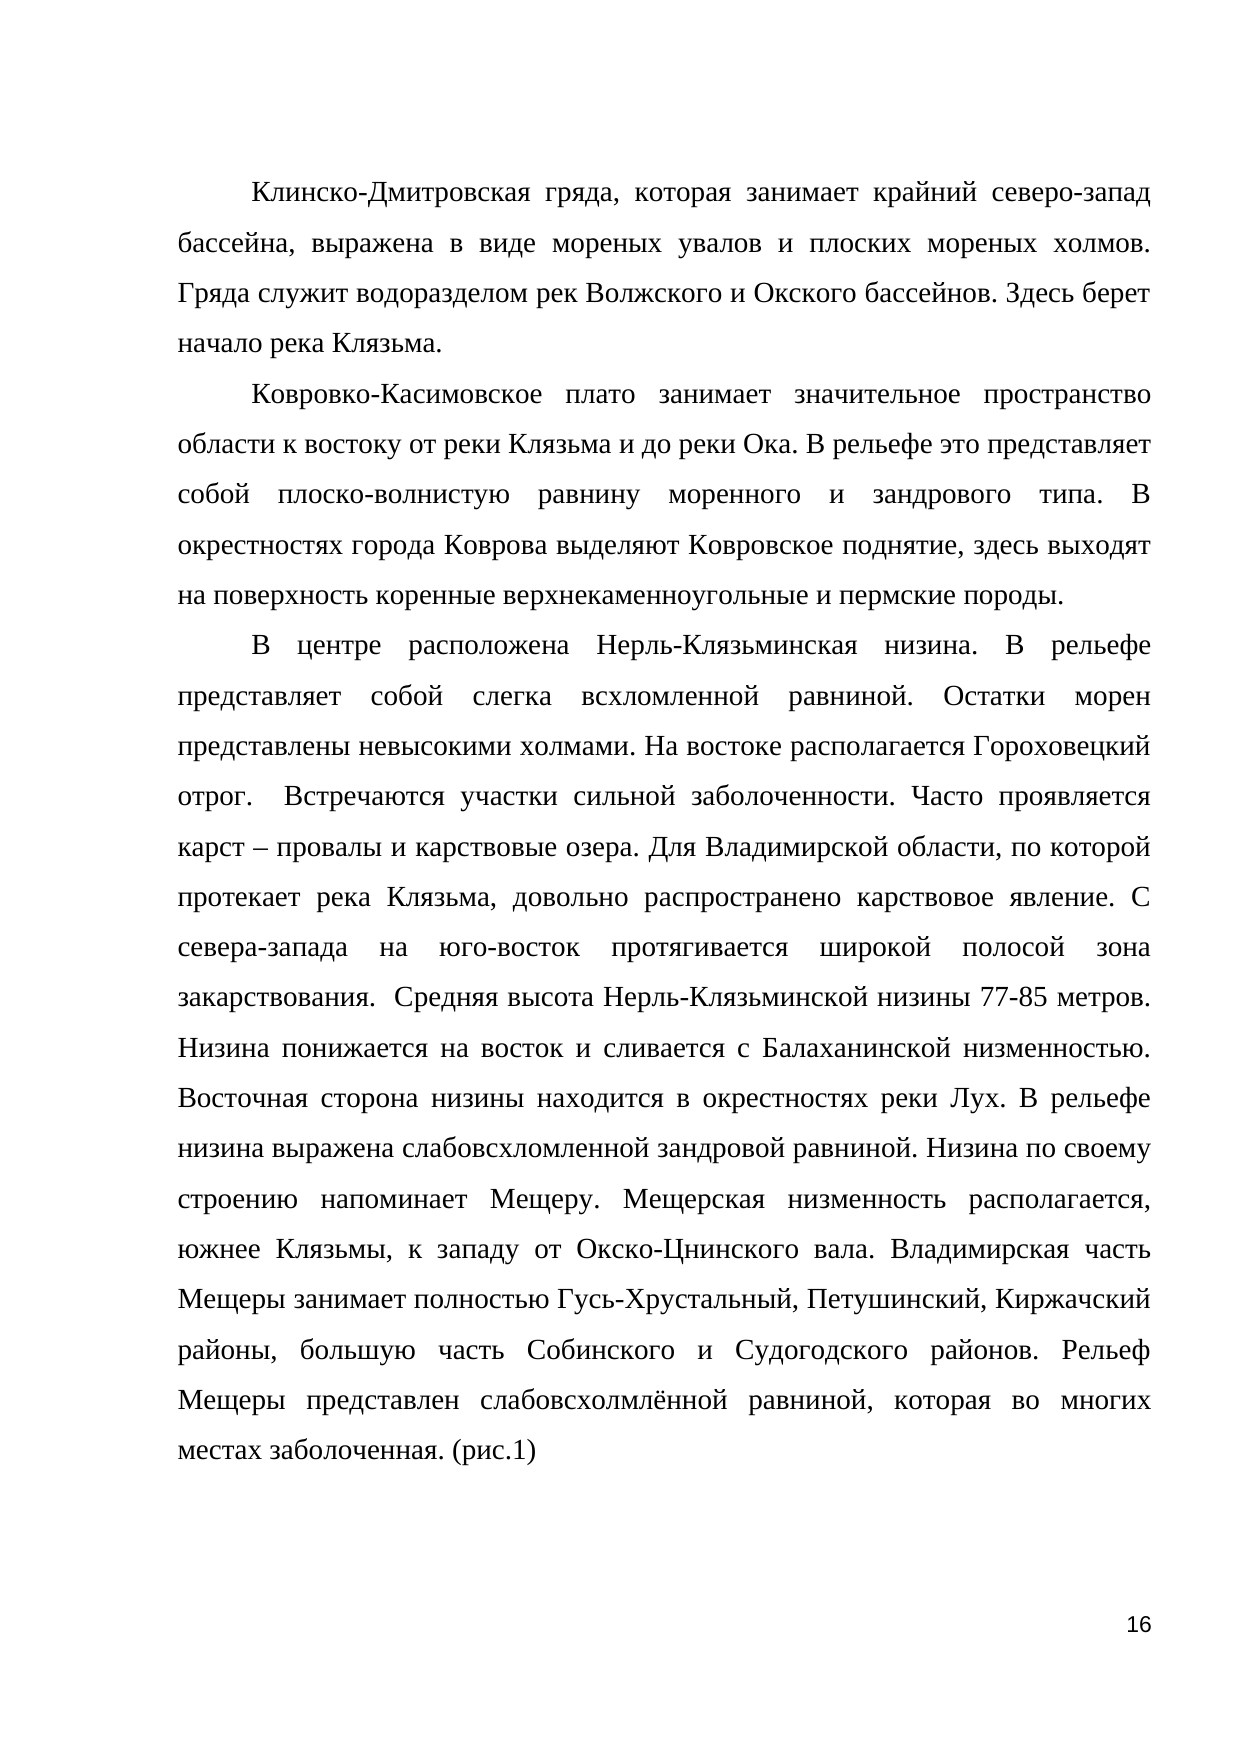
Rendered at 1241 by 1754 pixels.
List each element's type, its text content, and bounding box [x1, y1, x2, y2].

text Клинско-Дмитровская гряда, которая занимает крайний северо-запад бассейна, выражена в виде мореных увалов и плоских мореных холмов. Гряда служит водоразделом рек Волжского и Окского бассейнов. Здесь берет начало река Клязьма. [177, 174, 1152, 359]
text В центре расположена Нерль-Клязьминская низина. В рельефе представляет собой слегка всхломленной равниной. Остатки морен представлены невысокими холмами. На востоке располагается Гороховецкий отрог. Встречаются участки сильной заболоченности. Часто проявляется карст – провалы и карствовые озера. Для Владимирской области, по которой протекает река Клязьма, довольно распространено карствовое явление. С севера-запада на юго-восток протягивается широкой полосой зона закарствования. Средняя высота Нерль-Клязьминской низины 77-85 метров. Низина понижается на восток и сливается с Балаханинской низменностью. Восточная сторона низины находится в окрестностях реки Лух. В рельефе низина выражена слабовсхломленной зандровой равниной. Низина по своему строению напоминает Мещеру. Мещерская низменность располагается, южнее Клязьмы, к западу от Окско-Цнинского вала. Владимирская часть Мещеры занимает полностью Гусь-Хрустальный, Петушинский, Киржачский районы, большую часть Собинского и Судогодского районов. Рельеф Мещеры представлен слабовсхолмлённой равниной, которая во многих местах заболоченная. (рис.1) [177, 627, 1152, 1466]
text Ковровко-Касимовское плато занимает значительное пространство области к востоку от реки Клязьма и до реки Ока. В рельефе это представляет собой плоско-волнистую равнину моренного и зандрового типа. В окрестностях города Коврова выделяют Ковровское поднятие, здесь выходят на поверхность коренные верхнекаменноугольные и пермские породы. [177, 376, 1152, 611]
